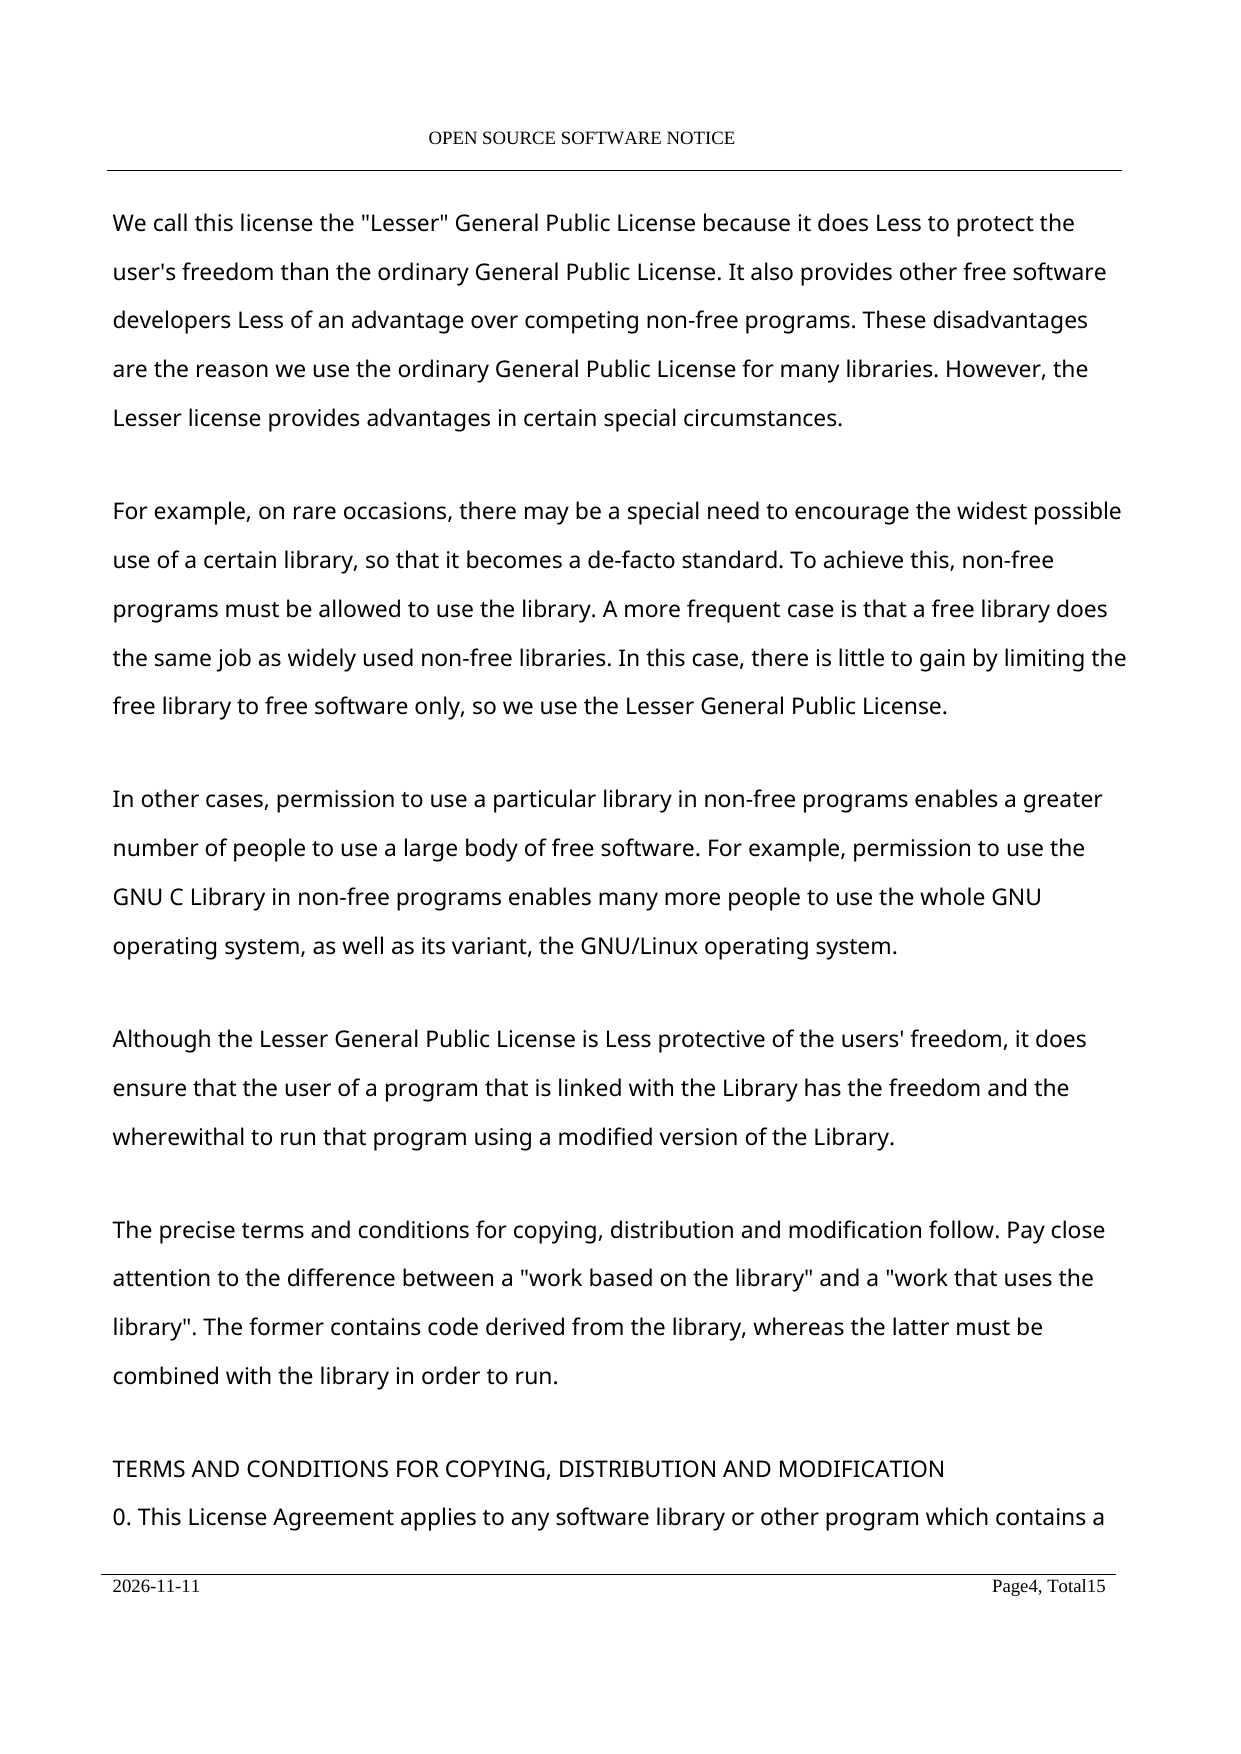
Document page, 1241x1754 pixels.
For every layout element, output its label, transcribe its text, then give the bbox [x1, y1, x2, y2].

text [112, 1501, 1128, 1533]
text Although the Lesser General Public License is Less protective of the users' freedom, it does ensure that the user of a program that is linked with the Library has the freedom and the wherewithal to run that program using a modified version of the Library. [112, 1022, 1128, 1152]
text The precise terms and conditions for copying, distribution and modification follow. Pay close attention to the difference between a "work based on the library" and a "work that uses the library". The former contains code derived from the library, whereas the latter must be combined with the library in order to run. [112, 1213, 1128, 1392]
text TERMS AND CONDITIONS FOR COPYING, DISTRIBUTION AND MODIFICATION [112, 1452, 1128, 1485]
text For example, on rare occasions, there may be a special need to encourage the widest possible use of a certain library, so that it becomes a de-facto standard. To achieve this, non-free programs must be allowed to use the library. A more frequent case is that a free library does the same job as widely used non-free libraries. In this case, there is little to gain by limiting the free library to free software only, so we use the Lesser General Public License. [112, 494, 1128, 722]
text In other cases, permission to use a particular library in non-free programs enables a greater number of people to use a large body of free software. For example, permission to use the GNU C Library in non-free programs enables many more people to use the whole GNU operating system, as well as its variant, the GNU/Linux operating system. [112, 783, 1128, 962]
text We call this license the "Lesser" General Public License because it does Less to protect the user's freedom than the ordinary General Public License. It also provides other free software developers Less of an advantage over competing non-free programs. These disadvantages are the reason we use the ordinary General Public License for many libraries. However, the Lesser license provides advantages in certain special circumstances. [112, 206, 1128, 434]
